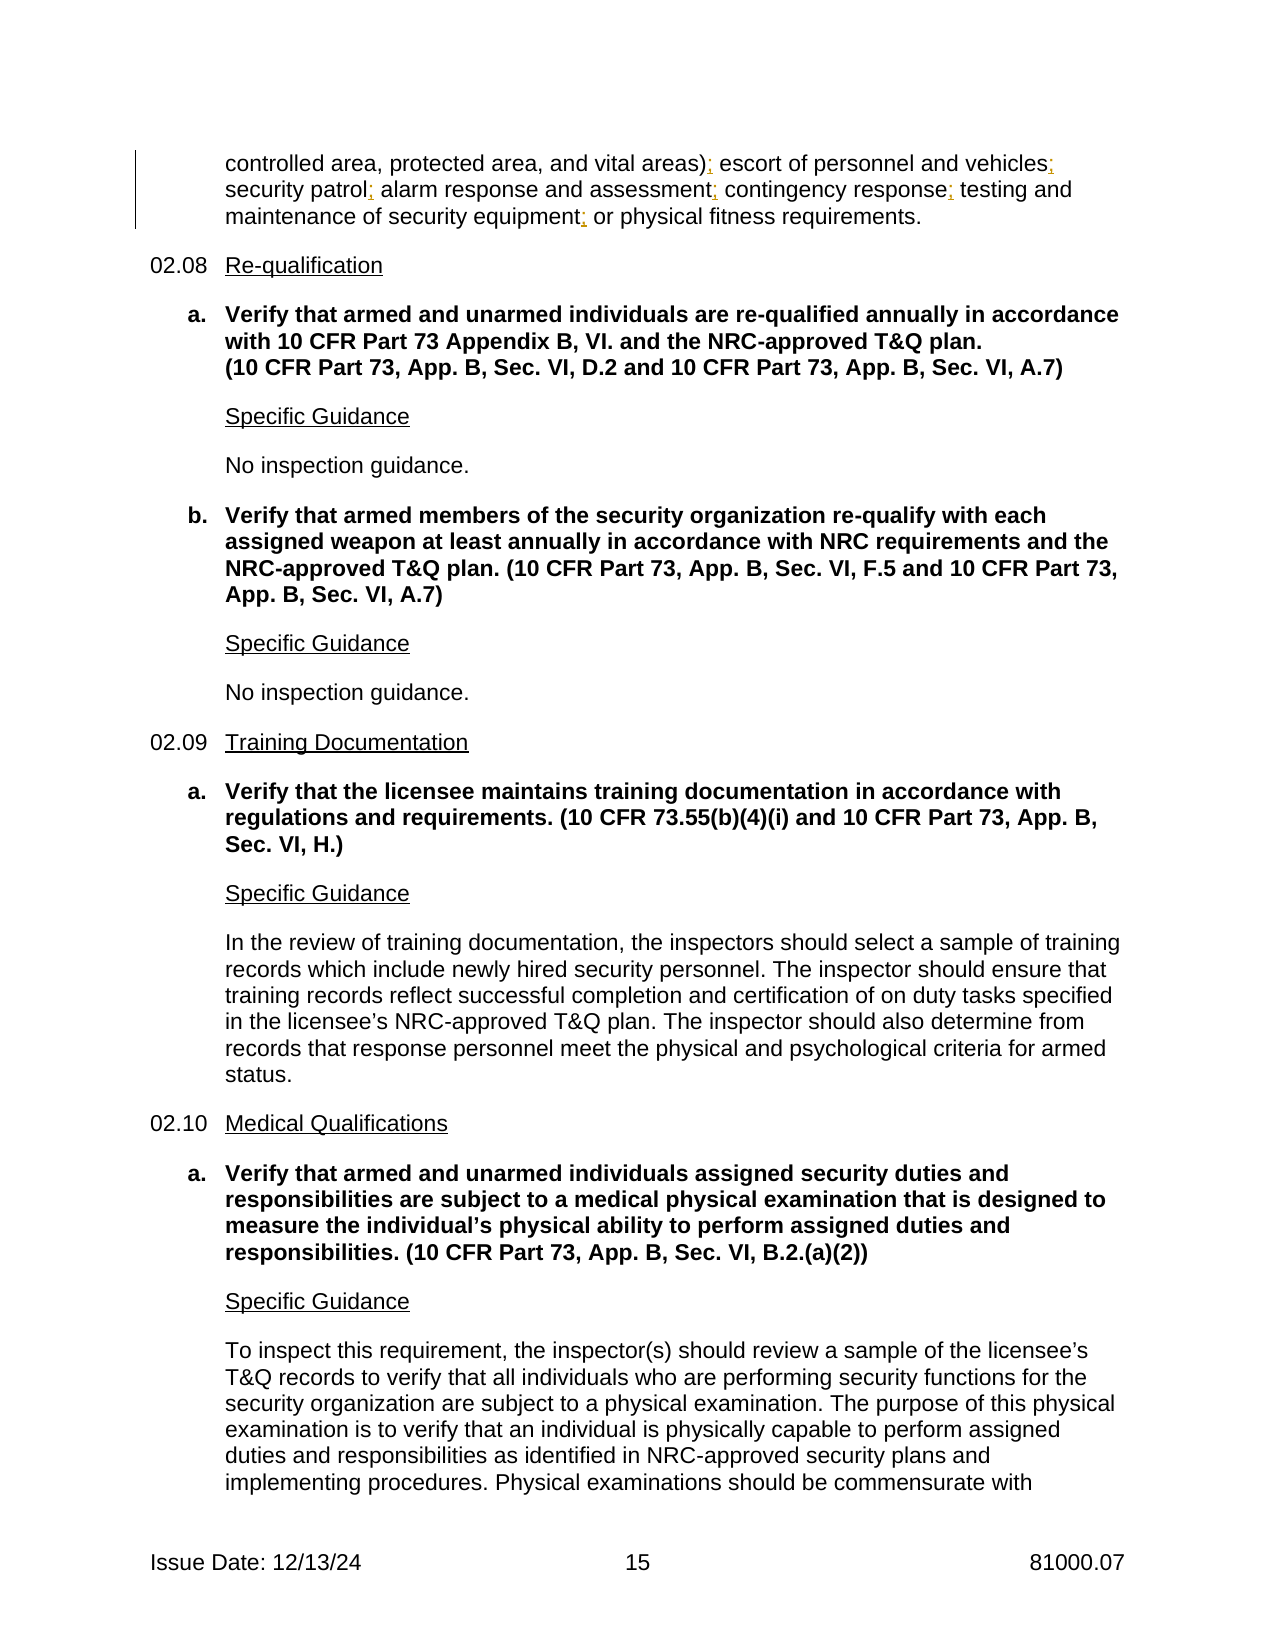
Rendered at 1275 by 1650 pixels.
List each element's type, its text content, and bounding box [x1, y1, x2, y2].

text Specific Guidance [225, 630, 1125, 656]
list Verify that armed and unarmed individuals assigned security duties and responsibilities are subject to a medical physical examination that is designed to measure the individual’s physical ability to perform assigned duties and responsibilities. (10 CFR Part 73, App. B, Sec. VI, B.2.(a)(2)) [187, 1159, 1125, 1265]
text In the review of training documentation, the inspectors should select a sample of training records which include newly hired security personnel. The inspector should ensure that training records reflect successful completion and certification of on duty tasks specified in the licensee’s NRC-approved T&Q plan. The inspector should also determine from records that response personnel meet the physical and psychological criteria for armed status. [225, 929, 1125, 1087]
list Verify that armed members of the security organization re-qualify with each assigned weapon at least annually in accordance with NRC requirements and the NRC-approved T&Q plan. (10 CFR Part 73, App. B, Sec. VI, F.5 and 10 CFR Part 73, App. B, Sec. VI, A.7) [187, 502, 1125, 607]
text Specific Guidance [225, 1288, 1125, 1314]
text No inspection guidance. [225, 679, 1125, 706]
text Specific Guidance [225, 403, 1125, 429]
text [225, 150, 1125, 229]
subtitle 02.10 Medical Qualifications [150, 1110, 1125, 1137]
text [225, 1337, 1125, 1495]
list Verify that the licensee maintains training documentation in accordance with regulations and requirements. (10 CFR 73.55(b)(4)(i) and 10 CFR Part 73, App. B, Sec. VI, H.) [187, 778, 1125, 857]
list Verify that armed and unarmed individuals are re-qualified annually in accordance with 10 CFR Part 73 Appendix B, VI. and the NRC-approved T&Q plan. (10 CFR Part 73, App. B, Sec. VI, D.2 and 10 CFR Part 73, App. B, Sec. VI, A.7) [187, 301, 1125, 380]
text No inspection guidance. [225, 452, 1125, 479]
subtitle 02.08 Re-qualification [150, 252, 1125, 278]
text Specific Guidance [225, 880, 1125, 906]
subtitle 02.09 Training Documentation [150, 729, 1125, 755]
